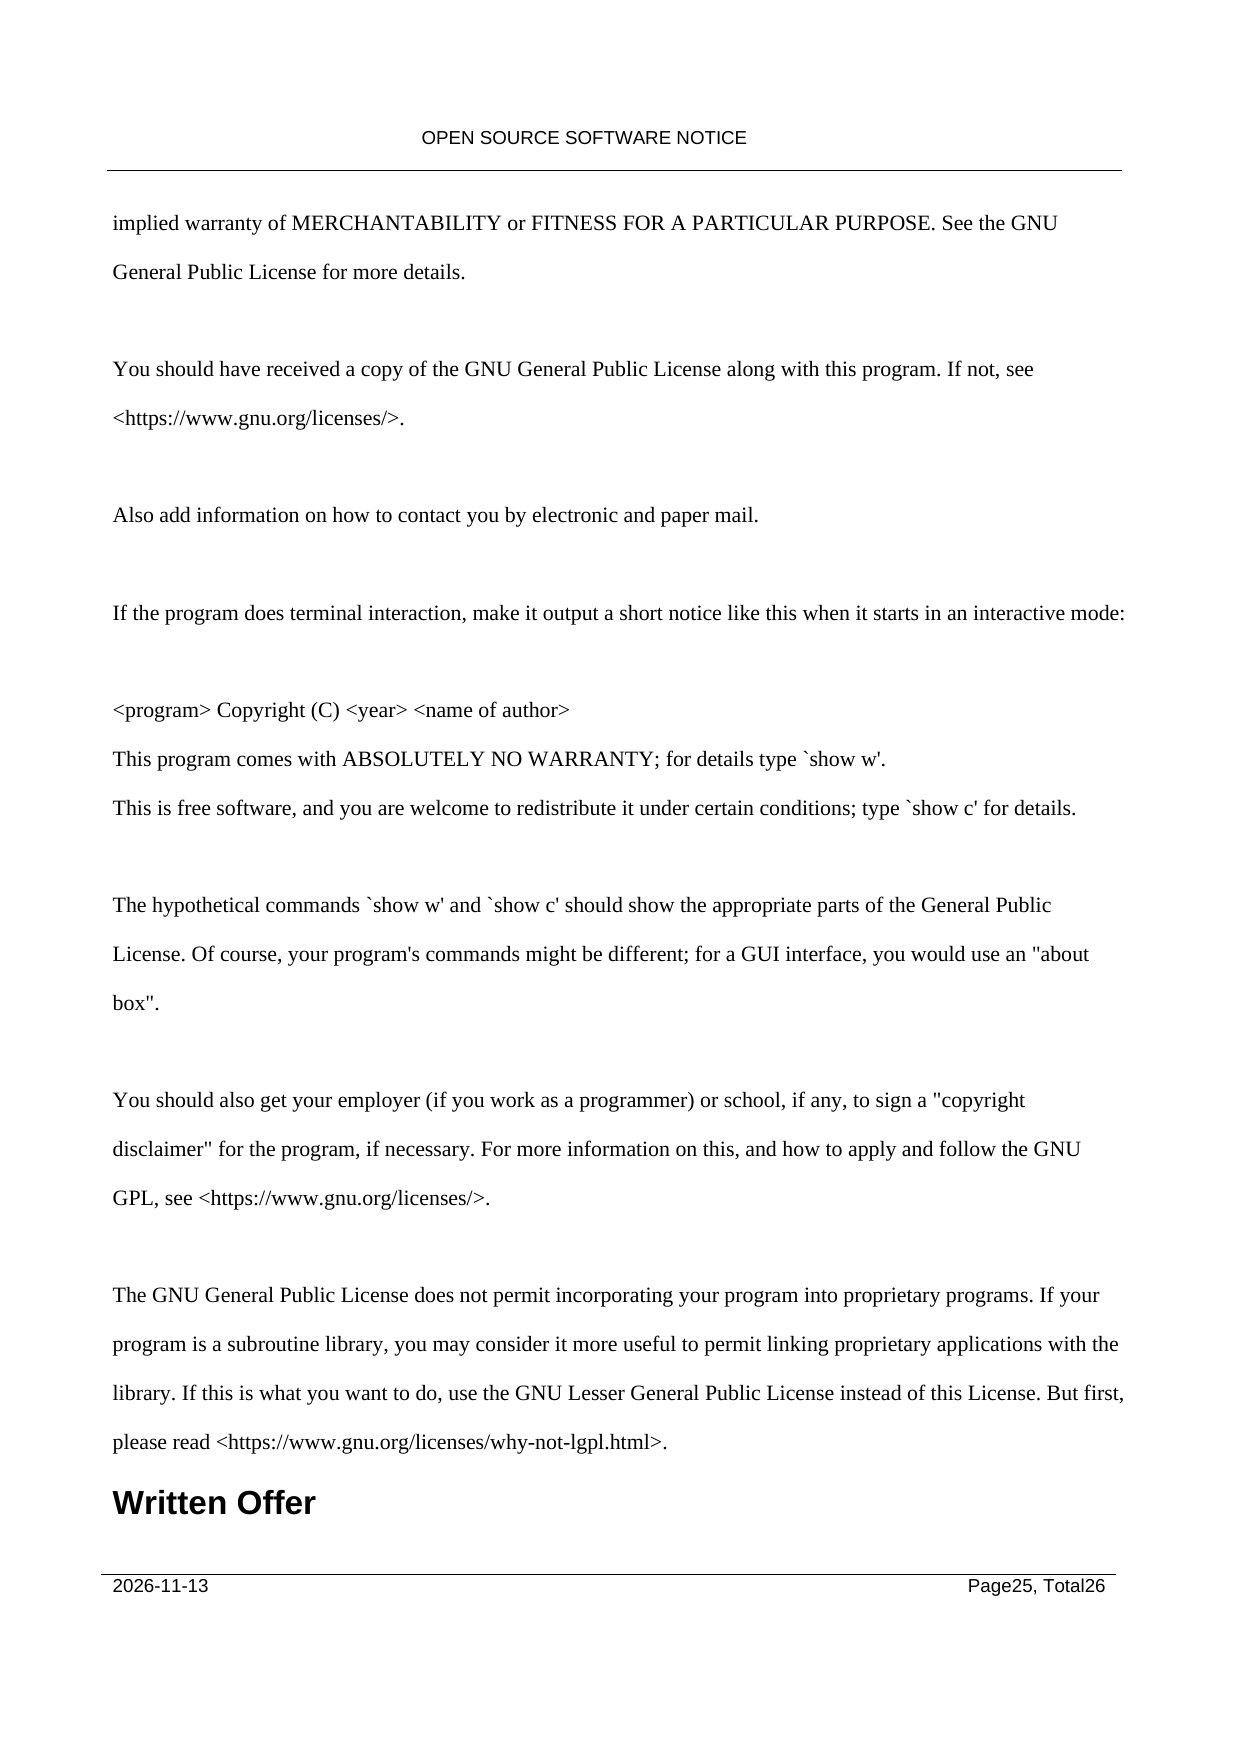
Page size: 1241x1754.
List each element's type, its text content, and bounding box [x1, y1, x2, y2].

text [112, 206, 1128, 1458]
text Written Offer [112, 1470, 1128, 1535]
